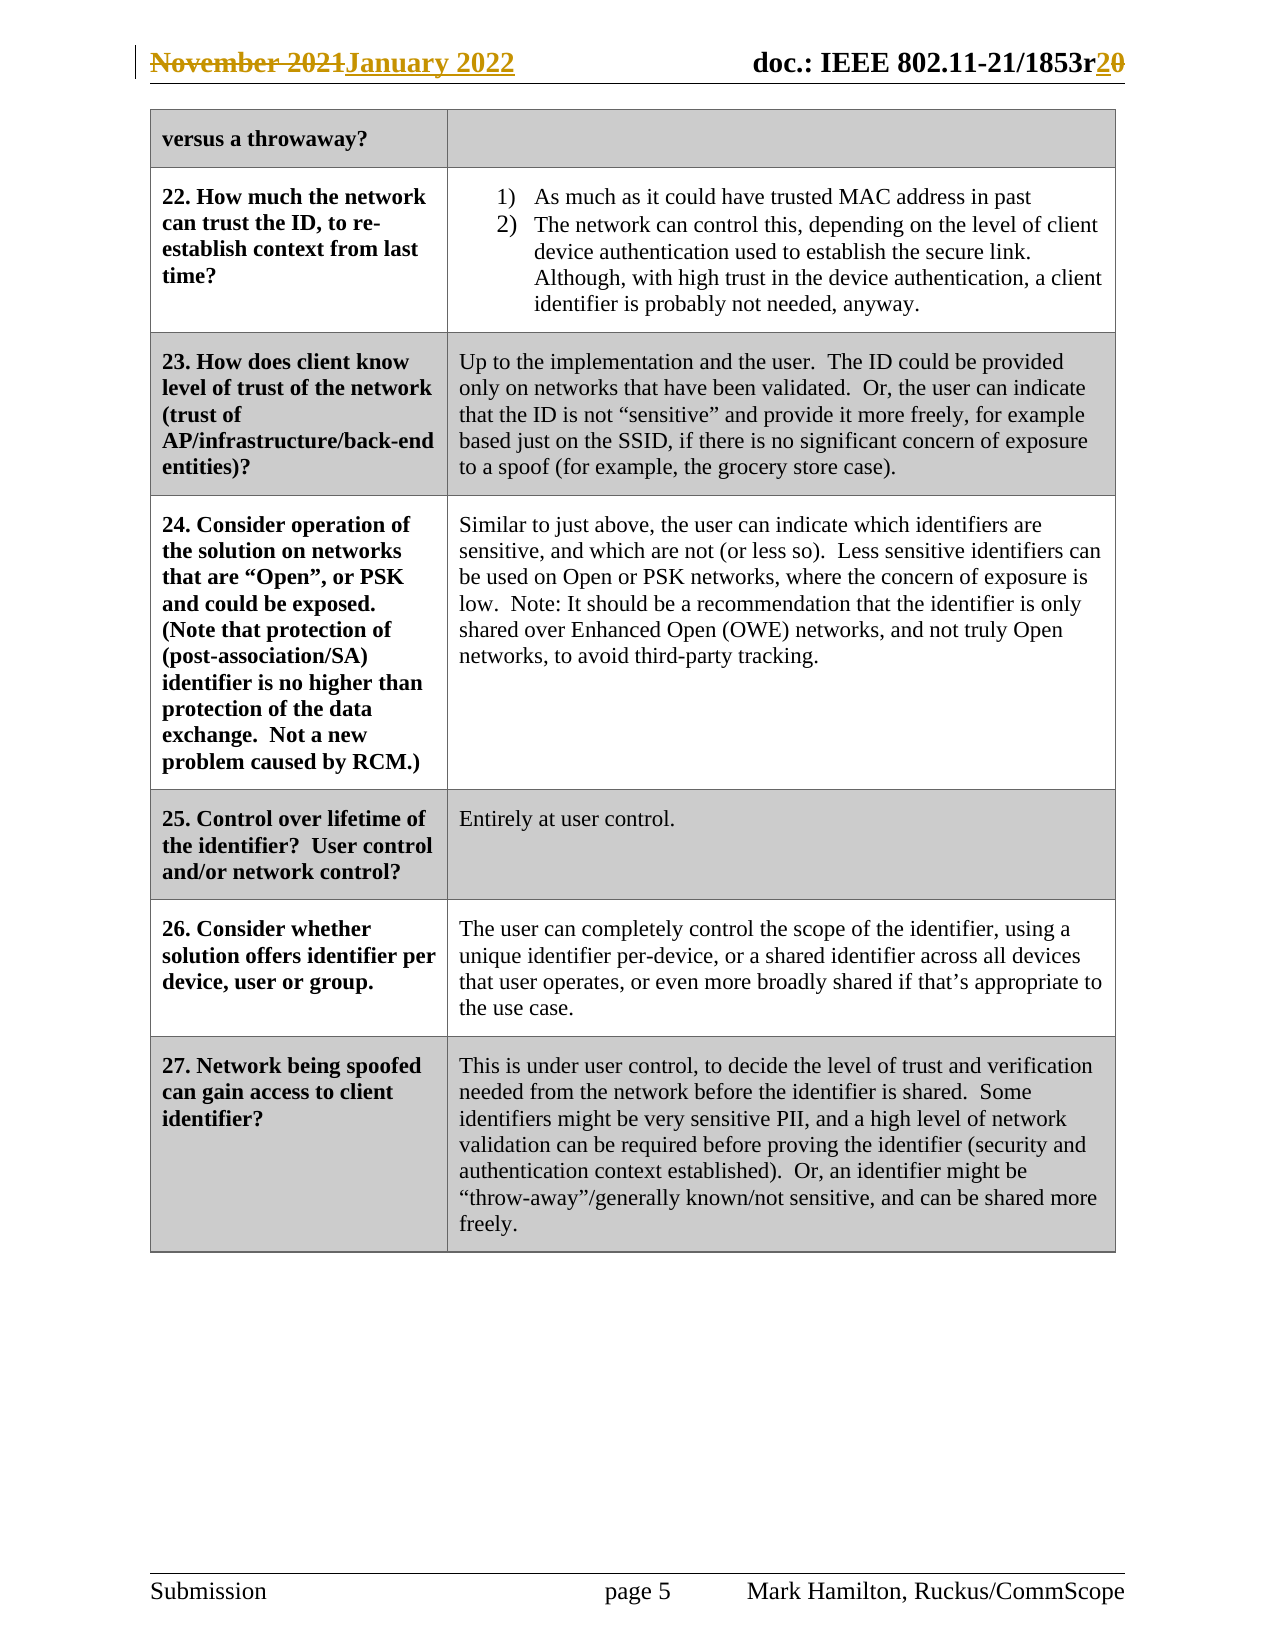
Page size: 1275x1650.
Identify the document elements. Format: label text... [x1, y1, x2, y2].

table_cell Entirely at user control. [448, 790, 1115, 899]
table_cell 23. How does client know level of trust of the network (trust of AP/infrastructure/back-end entities)? [151, 333, 447, 495]
table_cell 26. Consider whether solution offers identifier per device, user or group. [151, 900, 447, 1036]
table_cell 24. Consider operation of the solution on networks that are “Open”, or PSK and could be exposed. (Note that protection of (post-association/SA) identifier is no higher than protection of the data exchange. Not a new problem caused by RCM.) [151, 496, 447, 789]
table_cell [151, 110, 447, 167]
table_cell 25. Control over lifetime of the identifier? User control and/or network control? [151, 790, 447, 899]
table_cell 22. How much the network can trust the ID, to re-establish context from last time? [151, 168, 447, 332]
table_cell This is under user control, to decide the level of trust and verification needed from the network before the identifier is shared. Some identifiers might be very sensitive PII, and a high level of network validation can be required before proving the identifier (security and authentication context established). Or, an identifier might be “throw-away”/generally known/not sensitive, and can be shared more freely. [448, 1037, 1115, 1251]
table_cell The user can completely control the scope of the identifier, using a unique identifier per-device, or a shared identifier across all devices that user operates, or even more broadly shared if that’s appropriate to the use case. [448, 900, 1115, 1036]
table_cell Similar to just above, the user can indicate which identifiers are sensitive, and which are not (or less so). Less sensitive identifiers can be used on Open or PSK networks, where the concern of exposure is low. Note: It should be a recommendation that the identifier is only shared over Enhanced Open (OWE) networks, and not truly Open networks, to avoid third-party tracking. [448, 496, 1115, 789]
table_cell As much as it could have trusted MAC address in past The network can control this, depending on the level of client device authentication used to establish the secure link. Although, with high trust in the device authentication, a client identifier is probably not needed, anyway. [448, 168, 1115, 332]
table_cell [448, 110, 1115, 167]
table_cell 27. Network being spoofed can gain access to client identifier? [151, 1037, 447, 1251]
table_cell Up to the implementation and the user. The ID could be provided only on networks that have been validated. Or, the user can indicate that the ID is not “sensitive” and provide it more freely, for example based just on the SSID, if there is no significant concern of exposure to a spoof (for example, the grocery store case). [448, 333, 1115, 495]
